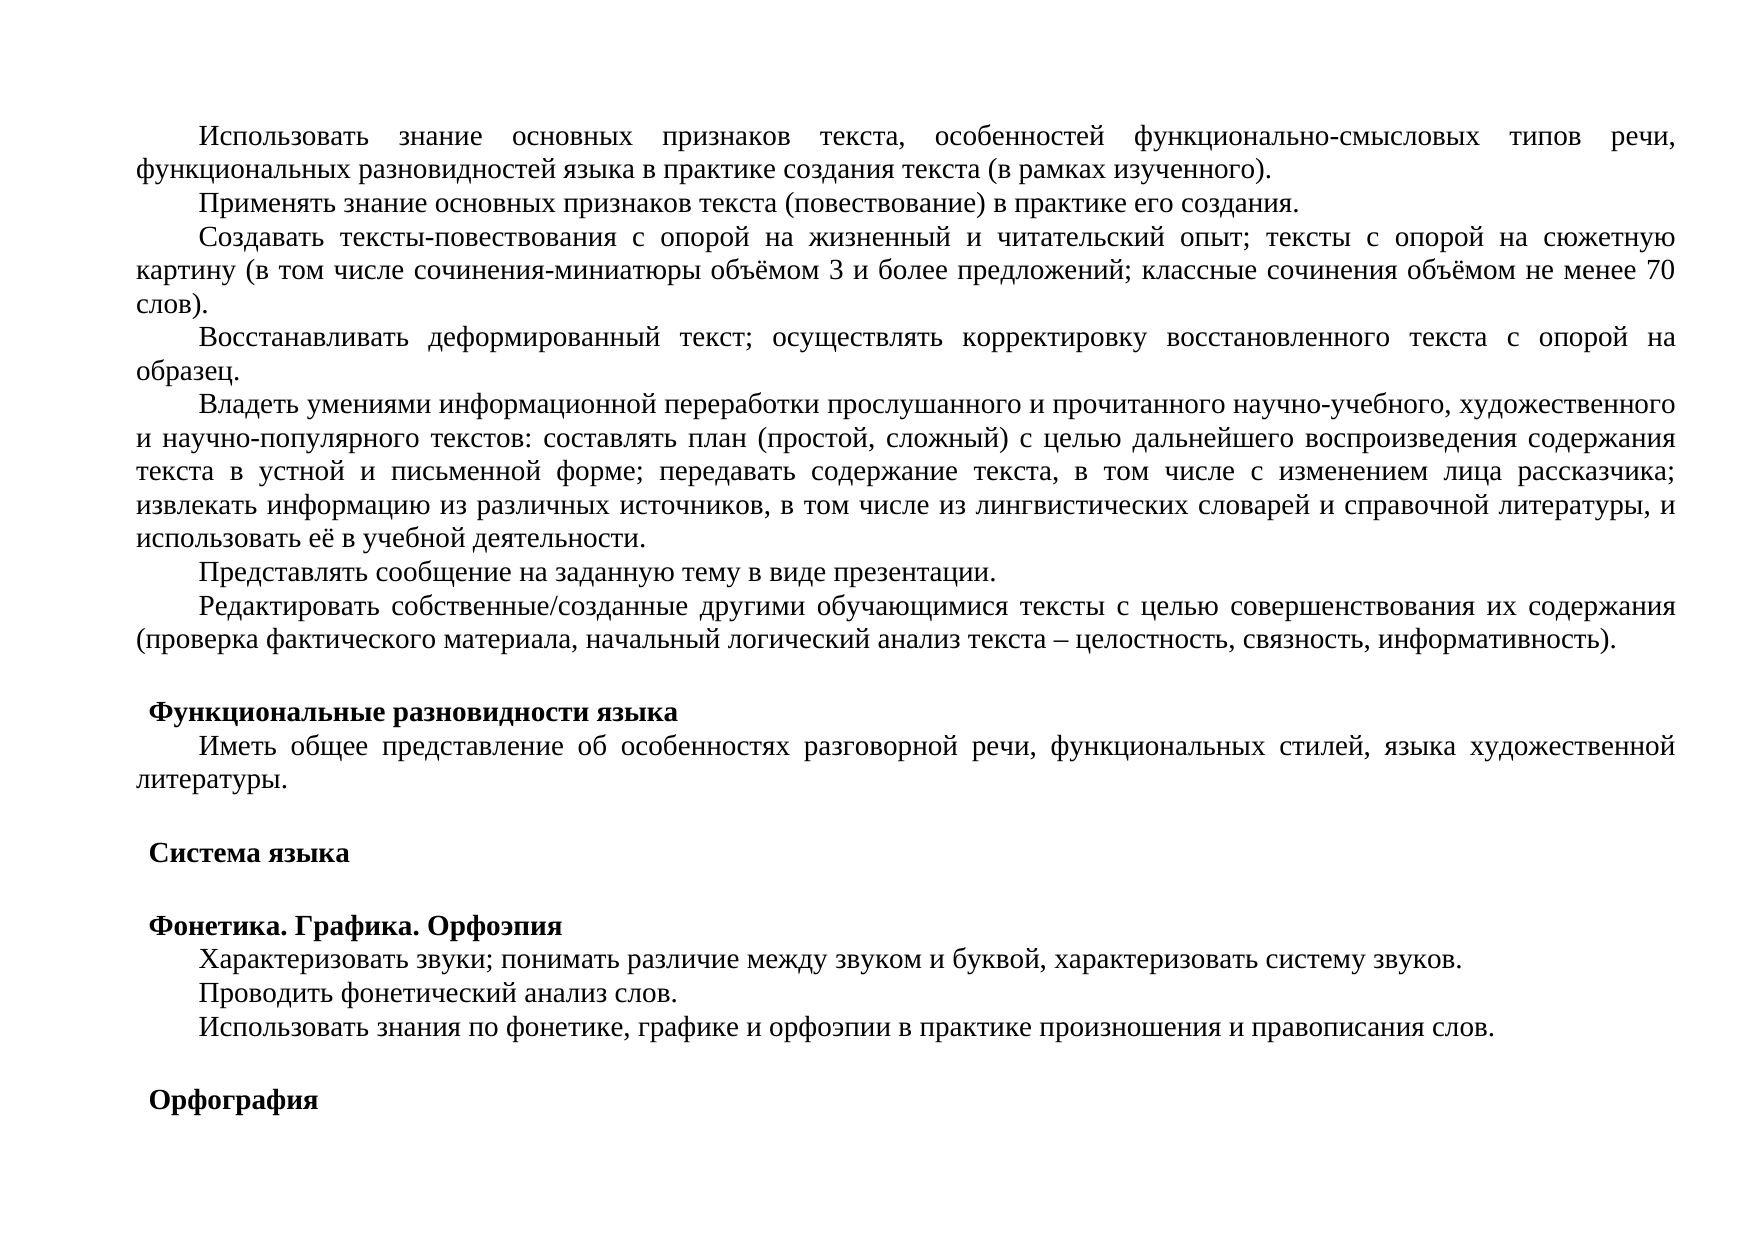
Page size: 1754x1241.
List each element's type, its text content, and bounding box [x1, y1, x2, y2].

text Иметь общее представление об особенностях разговорной речи, функциональных стилей, языка художественной литературы. [136, 728, 1677, 795]
text Создавать тексты-повествования с опорой на жизненный и читательский опыт; тексты с опорой на сюжетную картину (в том числе сочинения-миниатюры объёмом 3 и более предложений; классные сочинения объёмом не менее 70 слов). [136, 219, 1677, 319]
text Редактировать собственные/созданные другими обучающимися тексты с целью совершенствования их содержания (проверка фактического материала, начальный логический анализ текста – целостность, связность, информативность). [136, 588, 1677, 655]
text Восстанавливать деформированный текст; осуществлять корректировку восстановленного текста с опорой на образец. [136, 319, 1677, 386]
text Владеть умениями информационной переработки прослушанного и прочитанного научно-учебного, художественного и научно-популярного текстов: составлять план (простой, сложный) с целью дальнейшего воспроизведения содержания текста в устной и письменной форме; передавать содержание текста, в том числе с изменением лица рассказчика; извлекать информацию из различных источников, в том числе из лингвистических словарей и справочной литературы, и использовать её в учебной деятельности. [136, 386, 1677, 554]
text Функциональные разновидности языка [148, 694, 1677, 728]
text Использовать знание основных признаков текста, особенностей функционально-смысловых типов речи, функциональных разновидностей языка в практике создания текста (в рамках изученного). [136, 118, 1677, 185]
text Орфография [148, 1082, 1677, 1115]
text Применять знание основных признаков текста (повествование) в практике его создания. [136, 185, 1677, 219]
text Представлять сообщение на заданную тему в виде презентации. [136, 554, 1677, 588]
text Фонетика. Графика. Орфоэпия [148, 908, 1677, 942]
text Проводить фонетический анализ слов. [136, 975, 1677, 1009]
text Характеризовать звуки; понимать различие между звуком и буквой, характеризовать систему звуков. [136, 942, 1677, 975]
text Система языка [148, 835, 1677, 868]
text Использовать знания по фонетике, графике и орфоэпии в практике произношения и правописания слов. [136, 1009, 1677, 1042]
